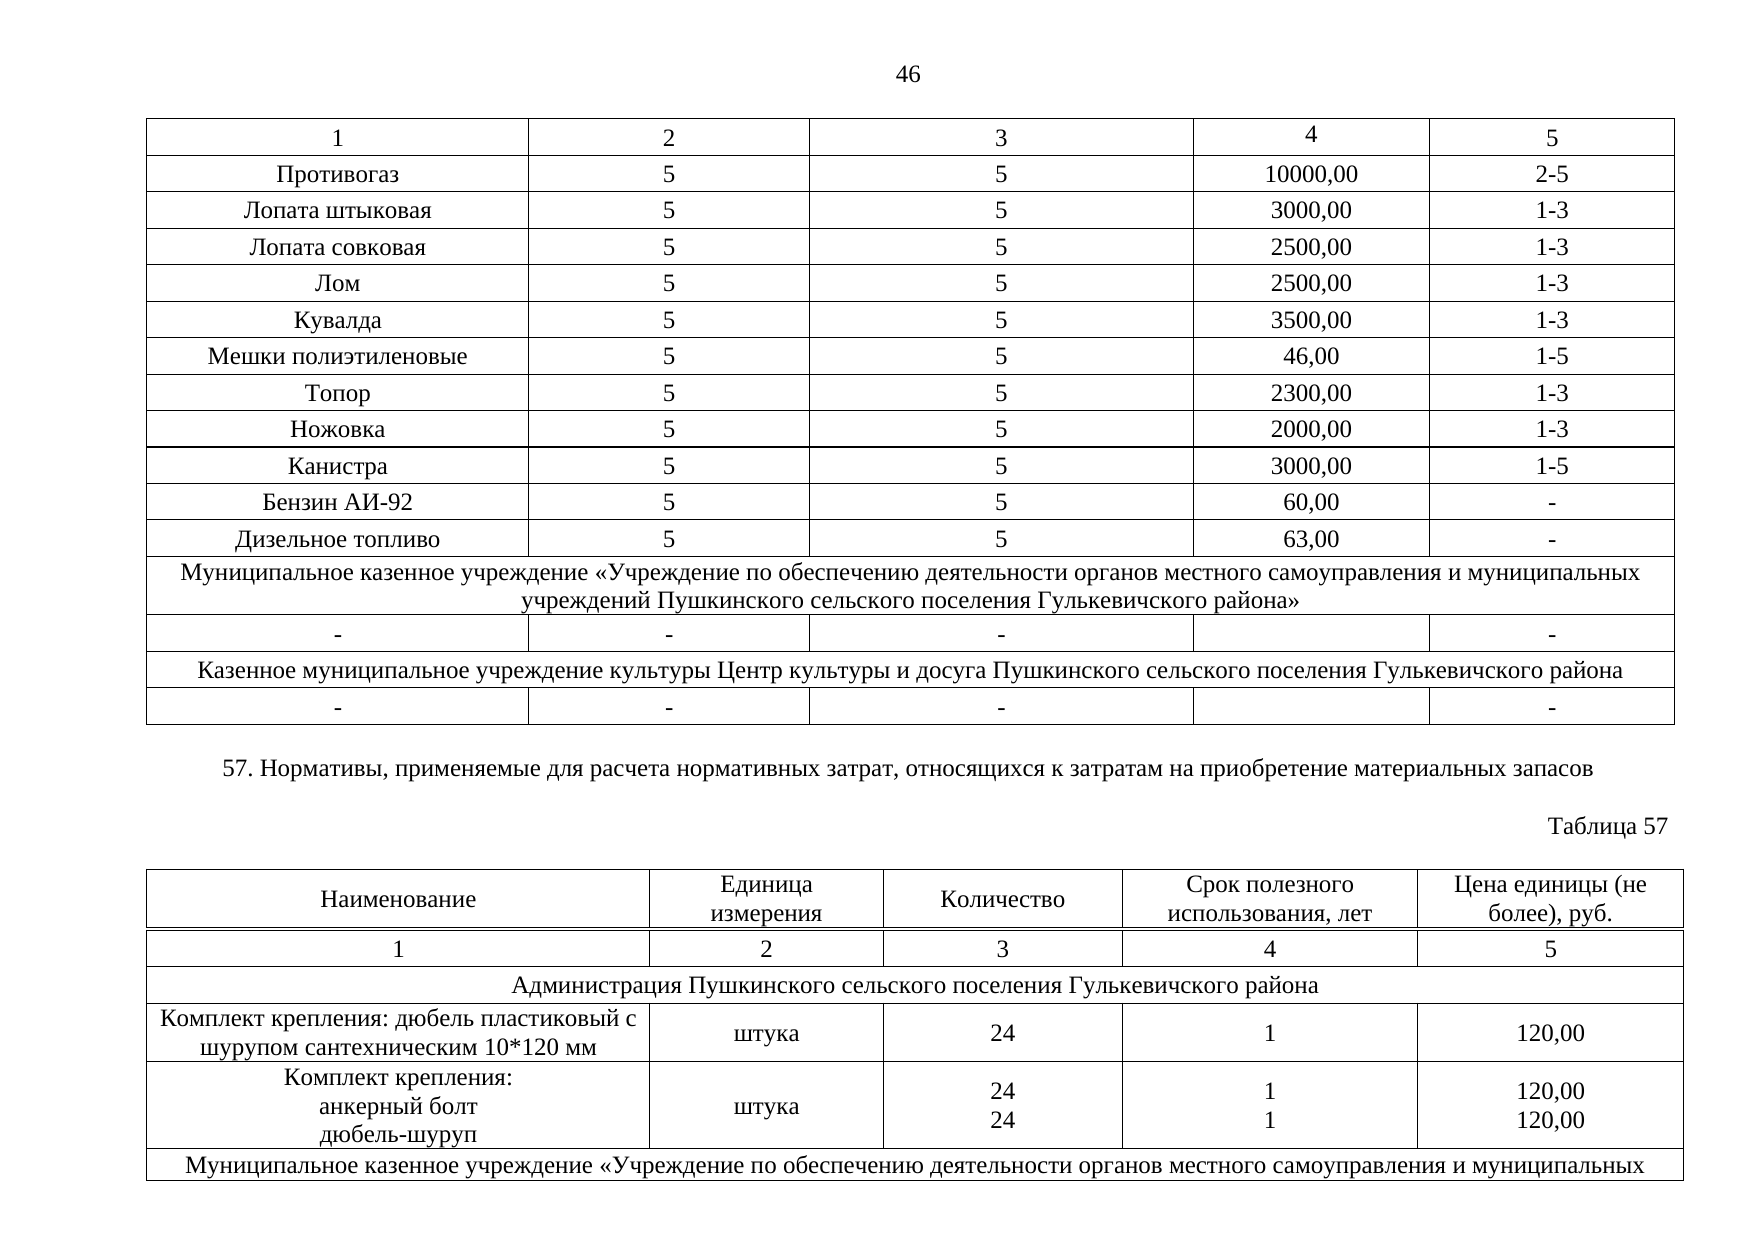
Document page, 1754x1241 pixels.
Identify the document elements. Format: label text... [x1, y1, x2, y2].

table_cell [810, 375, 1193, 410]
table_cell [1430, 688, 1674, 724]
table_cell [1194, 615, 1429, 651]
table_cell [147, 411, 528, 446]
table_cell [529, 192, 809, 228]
text Таблица 57 [148, 811, 1668, 840]
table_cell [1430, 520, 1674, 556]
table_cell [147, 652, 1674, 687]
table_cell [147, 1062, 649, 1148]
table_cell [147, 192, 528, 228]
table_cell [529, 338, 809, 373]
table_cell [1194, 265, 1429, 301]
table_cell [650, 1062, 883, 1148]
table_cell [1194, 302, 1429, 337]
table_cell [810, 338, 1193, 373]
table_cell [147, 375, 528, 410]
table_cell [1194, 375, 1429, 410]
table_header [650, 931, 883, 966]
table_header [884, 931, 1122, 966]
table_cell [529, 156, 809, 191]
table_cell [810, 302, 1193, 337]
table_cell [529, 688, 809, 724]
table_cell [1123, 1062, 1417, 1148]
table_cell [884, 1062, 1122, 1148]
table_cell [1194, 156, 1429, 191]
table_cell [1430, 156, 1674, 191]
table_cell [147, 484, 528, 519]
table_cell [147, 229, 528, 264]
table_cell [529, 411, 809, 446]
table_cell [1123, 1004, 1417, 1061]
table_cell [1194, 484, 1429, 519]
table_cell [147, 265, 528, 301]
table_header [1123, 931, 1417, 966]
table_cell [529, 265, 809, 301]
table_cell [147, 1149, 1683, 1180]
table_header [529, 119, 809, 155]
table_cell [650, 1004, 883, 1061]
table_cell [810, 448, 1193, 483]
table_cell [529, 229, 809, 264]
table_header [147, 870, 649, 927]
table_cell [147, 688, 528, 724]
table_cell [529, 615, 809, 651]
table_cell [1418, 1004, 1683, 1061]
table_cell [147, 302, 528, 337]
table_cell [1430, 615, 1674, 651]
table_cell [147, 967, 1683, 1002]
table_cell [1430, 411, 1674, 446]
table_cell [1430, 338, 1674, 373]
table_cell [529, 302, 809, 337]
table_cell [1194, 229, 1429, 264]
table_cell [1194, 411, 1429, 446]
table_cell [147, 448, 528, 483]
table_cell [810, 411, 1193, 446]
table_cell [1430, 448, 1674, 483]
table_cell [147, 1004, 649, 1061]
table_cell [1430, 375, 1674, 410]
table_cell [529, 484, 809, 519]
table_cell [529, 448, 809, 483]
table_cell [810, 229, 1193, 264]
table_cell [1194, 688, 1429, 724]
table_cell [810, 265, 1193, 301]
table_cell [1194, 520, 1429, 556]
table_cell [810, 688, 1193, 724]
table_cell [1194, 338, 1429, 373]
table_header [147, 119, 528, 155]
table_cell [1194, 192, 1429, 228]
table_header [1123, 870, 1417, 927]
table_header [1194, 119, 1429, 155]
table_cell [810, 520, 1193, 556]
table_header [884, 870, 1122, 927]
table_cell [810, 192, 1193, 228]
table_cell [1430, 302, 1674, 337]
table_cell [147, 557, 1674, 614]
text 57. Нормативы, применяемые для расчета нормативных затрат, относящихся к затратам на приобретение материальных запасов [148, 753, 1668, 782]
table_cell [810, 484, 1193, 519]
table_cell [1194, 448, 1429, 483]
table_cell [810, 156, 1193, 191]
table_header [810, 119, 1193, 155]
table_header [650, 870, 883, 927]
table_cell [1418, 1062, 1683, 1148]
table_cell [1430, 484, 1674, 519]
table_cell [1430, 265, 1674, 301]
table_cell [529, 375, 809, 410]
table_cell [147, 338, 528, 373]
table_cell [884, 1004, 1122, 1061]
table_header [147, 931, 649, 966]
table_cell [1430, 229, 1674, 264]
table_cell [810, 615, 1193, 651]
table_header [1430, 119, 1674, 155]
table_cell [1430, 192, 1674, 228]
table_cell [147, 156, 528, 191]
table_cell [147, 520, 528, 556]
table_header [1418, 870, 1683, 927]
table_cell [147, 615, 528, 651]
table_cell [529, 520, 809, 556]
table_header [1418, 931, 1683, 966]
